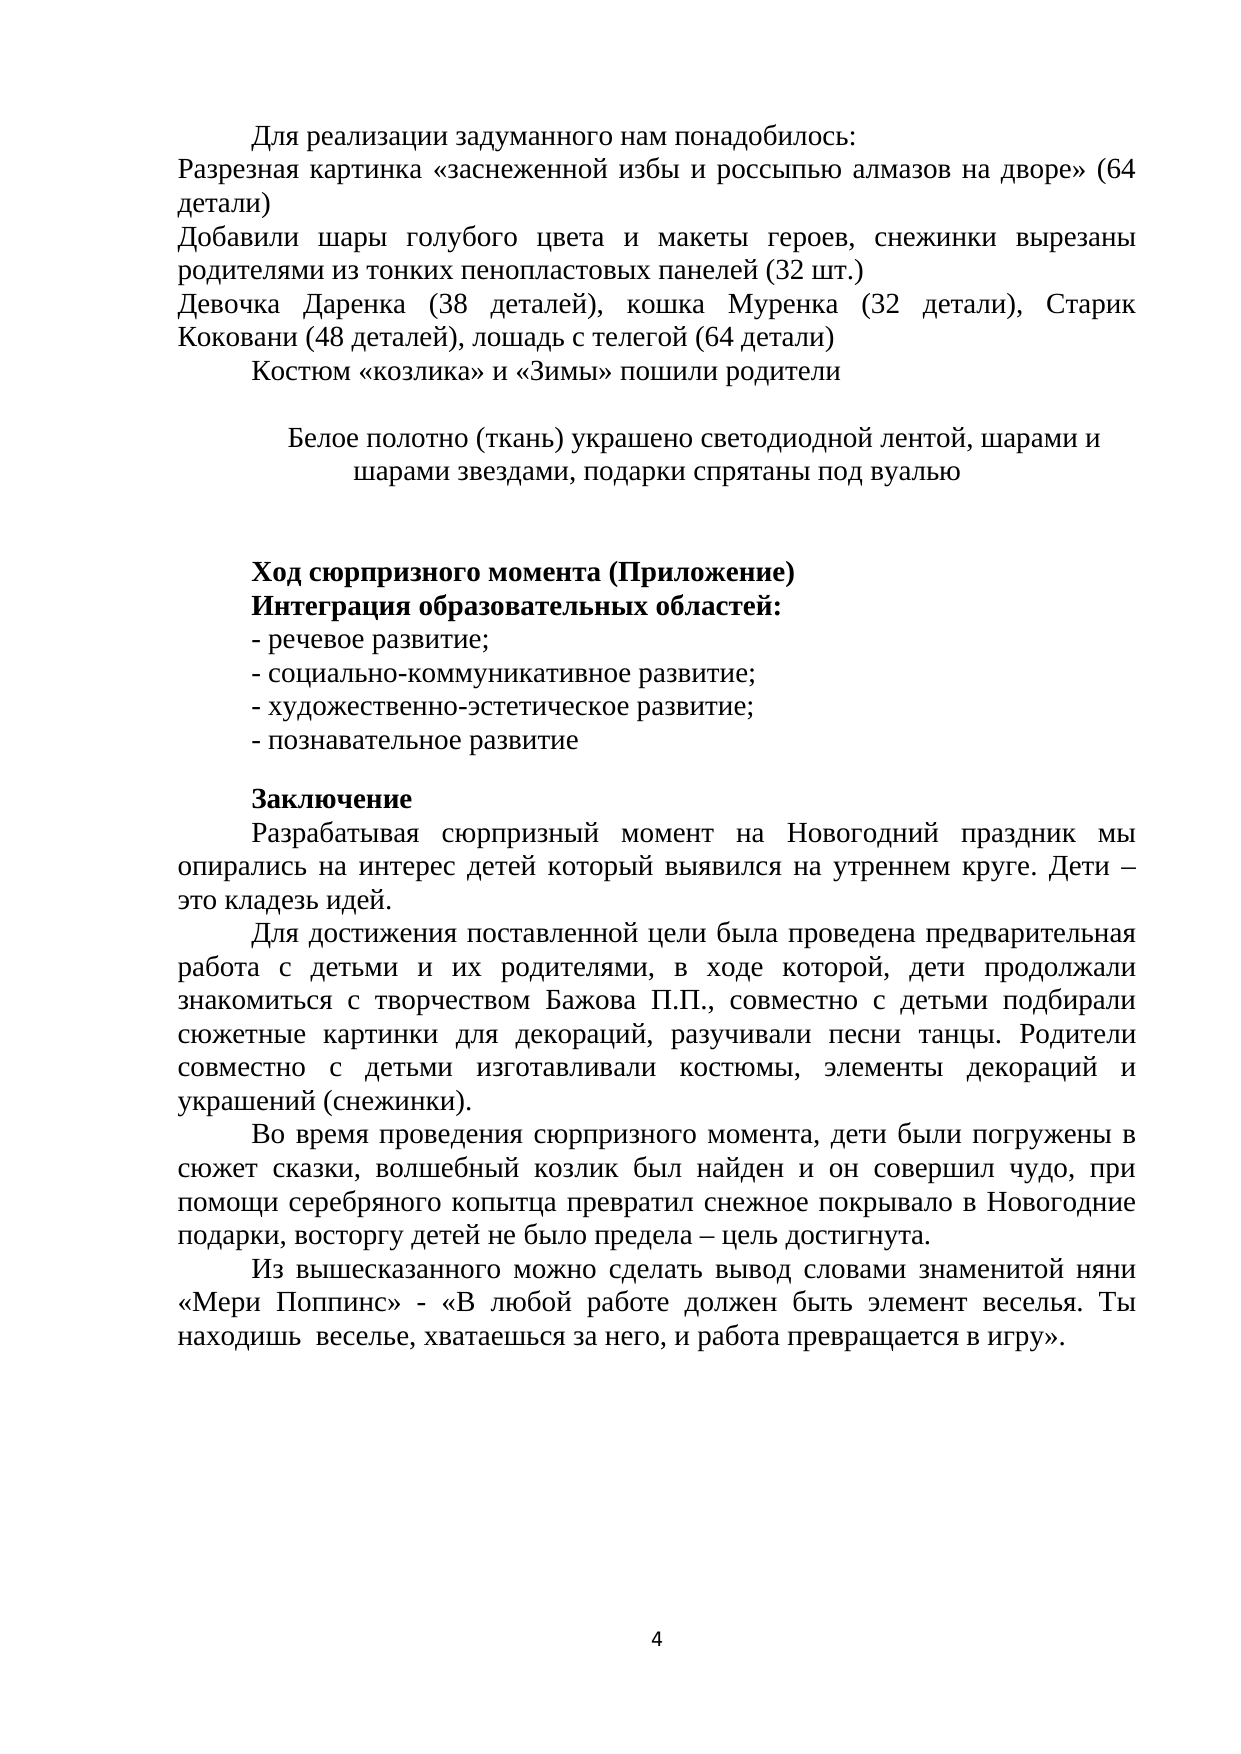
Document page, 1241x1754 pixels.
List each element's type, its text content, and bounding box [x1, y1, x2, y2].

list Ход сюрпризного момента (Приложение) [177, 554, 1137, 588]
list - социально-коммуникативное развитие; [177, 655, 1137, 688]
list Интеграция образовательных областей: [177, 588, 1137, 621]
list Разрабатывая сюрпризный момент на Новогодний праздник мы опирались на интерес детей который выявился на утреннем круге. Дети – это кладезь идей. [177, 815, 1137, 915]
list Разрезная картинка «заснеженной избы и россыпью алмазов на дворе» (64 детали) [177, 152, 1137, 219]
list - художественно-эстетическое развитие; [177, 688, 1137, 722]
list Для реализации задуманного нам понадобилось: [177, 118, 1137, 152]
list Костюм «козлика» и «Зимы» пошили родители [177, 353, 1137, 386]
list Для достижения поставленной цели была проведена предварительная работа с детьми и их родителями, в ходе которой, дети продолжали знакомиться с творчеством Бажова П.П., совместно с детьми подбирали сюжетные картинки для декораций, разучивали песни танцы. Родители совместно с детьми изготавливали костюмы, элементы декораций и украшений (снежинки). [177, 915, 1137, 1117]
list Во время проведения сюрпризного момента, дети были погружены в сюжет сказки, волшебный козлик был найден и он совершил чудо, при помощи серебряного копытца превратил снежное покрывало в Новогодние подарки, восторгу детей не было предела – цель достигнута. [177, 1117, 1137, 1251]
text - познавательное развитие [177, 722, 1137, 755]
list - речевое развитие; [177, 621, 1137, 655]
text Заключение [177, 781, 1137, 815]
list Белое полотно (ткань) украшено светодиодной лентой, шарами и шарами звездами, подарки спрятаны под вуалью [177, 420, 1137, 487]
text Из вышесказанного можно сделать вывод словами знаменитой няни «Мери Поппинс» - «В любой работе должен быть элемент веселья. Ты находишь веселье, хватаешься за него, и работа превращается в игру». [177, 1251, 1137, 1351]
list Девочка Даренка (38 деталей), кошка Муренка (32 детали), Старик Коковани (48 деталей), лошадь с телегой (64 детали) [177, 286, 1137, 353]
list Добавили шары голубого цвета и макеты героев, снежинки вырезаны родителями из тонких пенопластовых панелей (32 шт.) [177, 219, 1137, 286]
